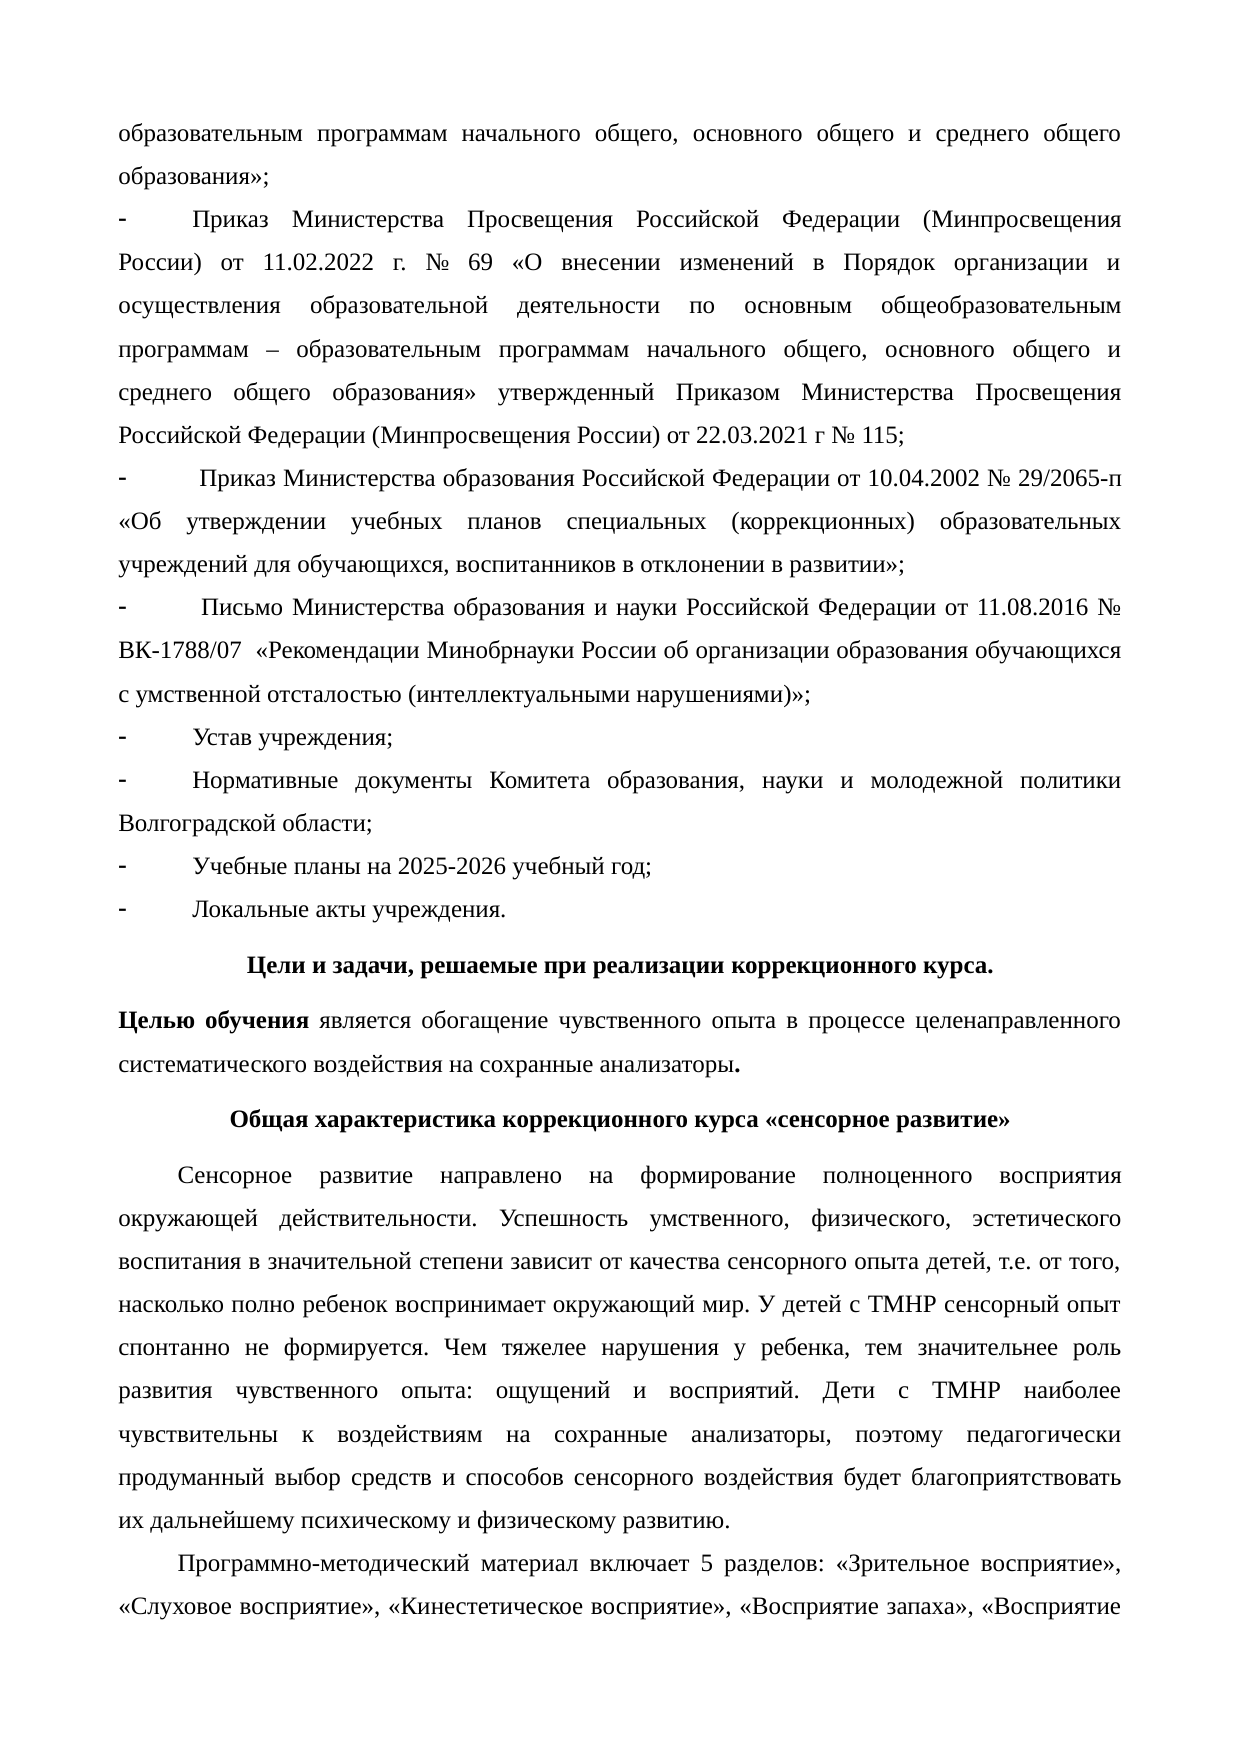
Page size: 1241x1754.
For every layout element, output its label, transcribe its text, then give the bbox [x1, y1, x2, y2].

text Сенсорное развитие направлено на формирование полноценного восприятия окружающей действительности. Успешность умственного, физического, эстетического воспитания в значительной степени зависит от качества сенсорного опыта детей, т.е. от того, насколько полно ребенок воспринимает окружающий мир. У детей с ТМНР сенсорный опыт спонтанно не формируется. Чем тяжелее нарушения у ребенка, тем значительнее роль развития чувственного опыта: ощущений и восприятий. Дети с ТМНР наиболее чувствительны к воздействиям на сохранные анализаторы, поэтому педагогически продуманный выбор средств и способов сенсорного воздействия будет благоприятствовать их дальнейшему психическому и физическому развитию. [118, 1160, 1122, 1534]
text Целью обучения является обогащение чувственного опыта в процессе целенаправленного систематического воздействия на сохранные анализаторы. [118, 1006, 1122, 1077]
text Общая характеристика коррекционного курса «сенсорное развитие» [118, 1104, 1122, 1133]
list Приказ Министерства образования Российской Федерации от 10.04.2002 № 29/2065-п «Об утверждении учебных планов специальных (коррекционных) образовательных учреждений для обучающихся, воспитанников в отклонении в развитии»; [118, 463, 1122, 578]
list Учебные планы на 2025-2026 учебный год; [118, 851, 1122, 880]
list Приказ Министерства Просвещения Российской Федерации (Минпросвещения России) от 11.02.2022 г. № 69 «О внесении изменений в Порядок организации и осуществления образовательной деятельности по основным общеобразовательным программам – образовательным программам начального общего, основного общего и среднего общего образования» утвержденный Приказом Министерства Просвещения Российской Федерации (Минпросвещения России) от 22.03.2021 г № 115; [118, 204, 1122, 449]
text Цели и задачи, решаемые при реализации коррекционного курса. [118, 950, 1122, 979]
list Устав учреждения; [118, 722, 1122, 751]
list Локальные акты учреждения. [118, 894, 1122, 923]
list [118, 118, 1122, 190]
list Нормативные документы Комитета образования, науки и молодежной политики Волгоградской области; [118, 765, 1122, 837]
list Письмо Министерства образования и науки Российской Федерации от 11.08.2016 № ВК-1788/07 «Рекомендации Минобрнауки России об организации образования обучающихся с умственной отсталостью (интеллектуальными нарушениями)»; [118, 592, 1122, 707]
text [118, 1548, 1122, 1620]
